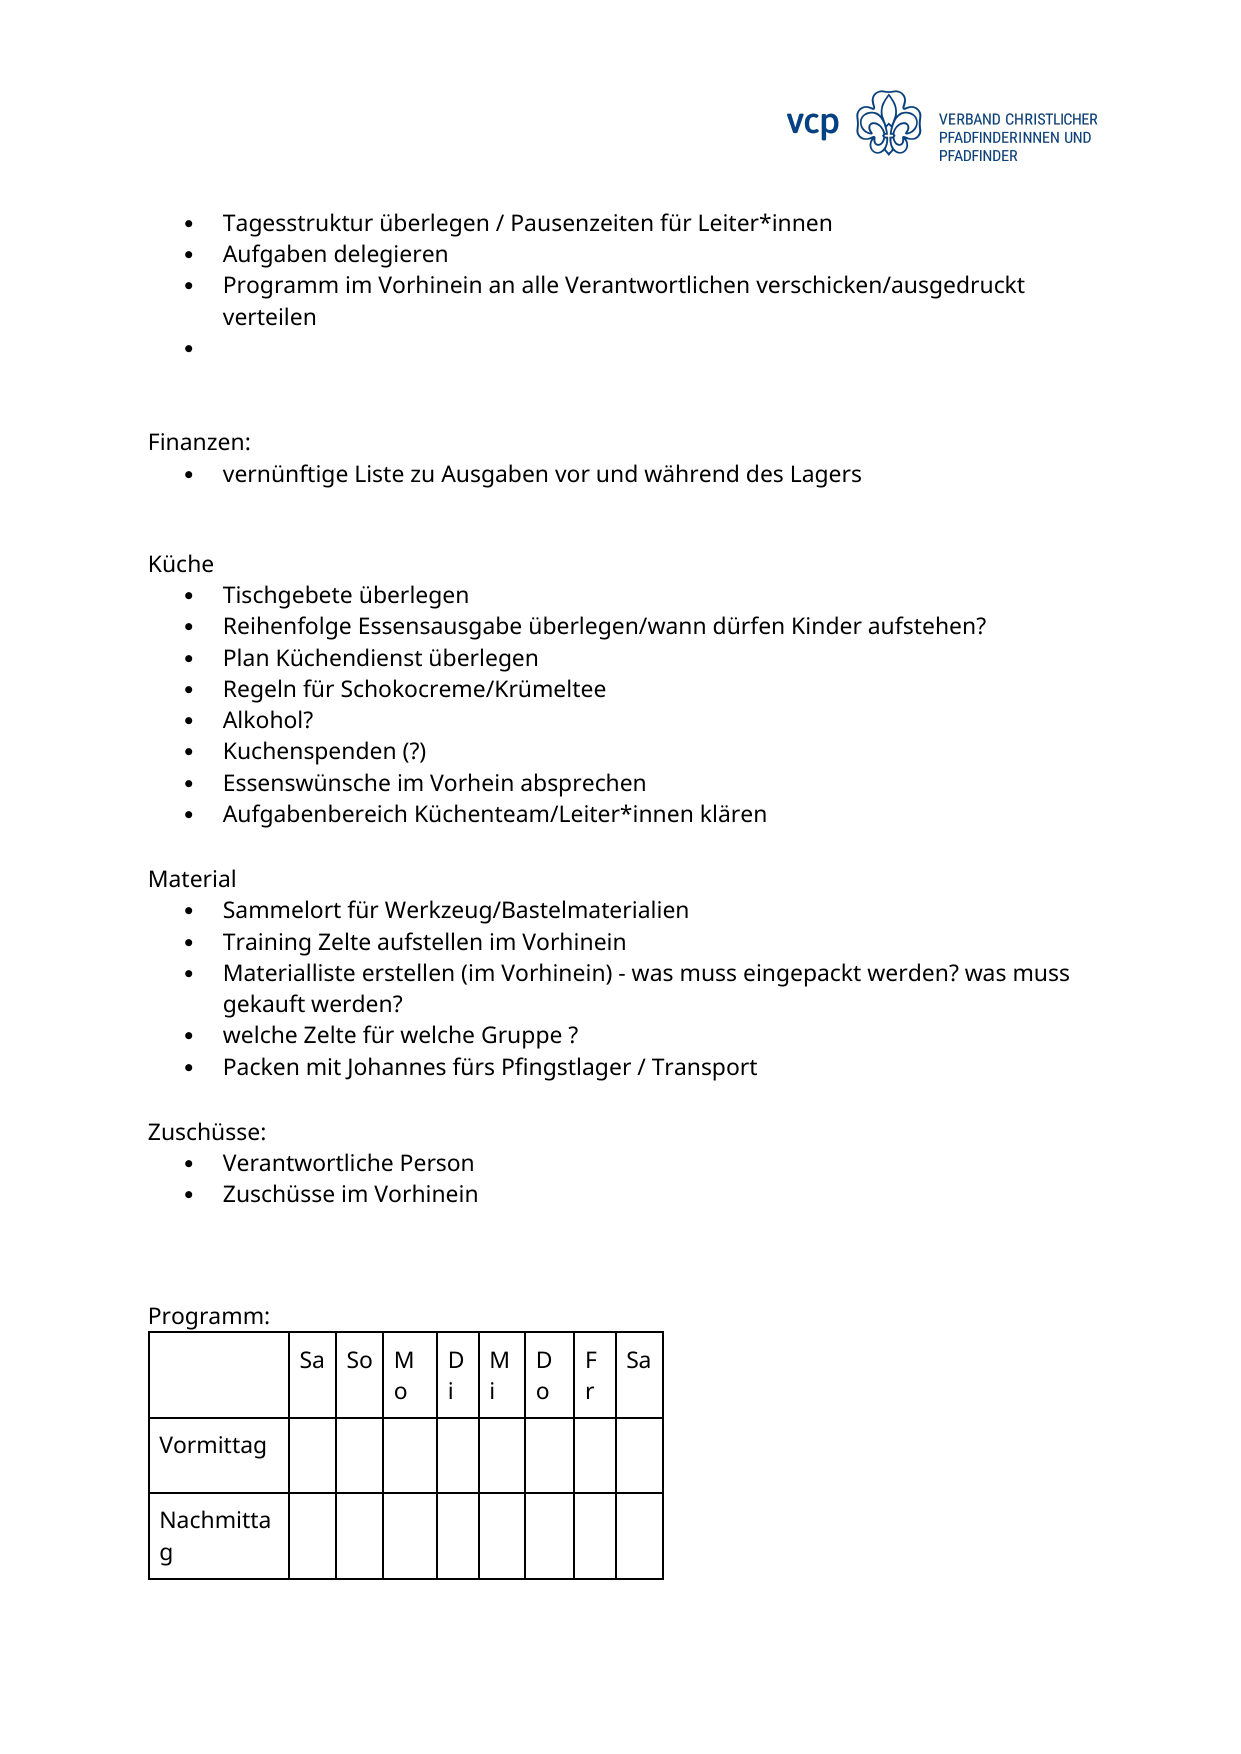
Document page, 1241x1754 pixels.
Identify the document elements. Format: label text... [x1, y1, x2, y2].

table_header Do [526, 1333, 573, 1417]
text Zuschüsse: [148, 1116, 1092, 1147]
list Programm im Vorhinein an alle Verantwortlichen verschicken/ausgedruckt verteilen [185, 269, 1092, 332]
table_cell [617, 1419, 662, 1492]
list Training Zelte aufstellen im Vorhinein [185, 926, 1092, 957]
list Reihenfolge Essensausgabe überlegen/wann dürfen Kinder aufstehen? [185, 610, 1092, 642]
table_header Mo [384, 1333, 436, 1417]
text Programm: [148, 1300, 1092, 1331]
table_cell [526, 1494, 573, 1577]
list Regeln für Schokocreme/Krümeltee [185, 673, 1092, 704]
list Alkohol? [185, 704, 1092, 735]
list Aufgabenbereich Küchenteam/Leiter*innen klären [185, 798, 1092, 829]
table_cell Nachmittag [150, 1494, 288, 1577]
list Materialliste erstellen (im Vorhinein) - was muss eingepackt werden? was muss gekauft werden? [185, 957, 1092, 1019]
table_header Sa [290, 1333, 335, 1417]
table_cell [290, 1419, 335, 1492]
table_cell [438, 1419, 478, 1492]
list Packen mit Johannes fürs Pfingstlager / Transport [185, 1051, 1092, 1082]
table_header [150, 1333, 288, 1417]
table_cell [526, 1419, 573, 1492]
list Kuchenspenden (?) [185, 735, 1092, 767]
table_header Sa [617, 1333, 662, 1417]
table_cell [384, 1494, 436, 1577]
list Zuschüsse im Vorhinein [185, 1178, 1092, 1210]
table_cell [480, 1494, 524, 1577]
list welche Zelte für welche Gruppe ? [185, 1019, 1092, 1051]
list Plan Küchendienst überlegen [185, 642, 1092, 673]
table_cell [575, 1494, 615, 1577]
table_cell [384, 1419, 436, 1492]
list Tischgebete überlegen [185, 579, 1092, 610]
list vernünftige Liste zu Ausgaben vor und während des Lagers [185, 457, 1092, 489]
list Tagesstruktur überlegen / Pausenzeiten für Leiter*innen [185, 207, 1092, 238]
table_cell [337, 1419, 382, 1492]
table_header So [337, 1333, 382, 1417]
table_cell [480, 1419, 524, 1492]
text Finanzen: [148, 426, 1092, 457]
table_header Mi [480, 1333, 524, 1417]
table_header Di [438, 1333, 478, 1417]
list Sammelort für Werkzeug/Bastelmaterialien [185, 894, 1092, 926]
list Verantwortliche Person [185, 1147, 1092, 1178]
table_cell Vormittag [150, 1419, 288, 1492]
text Material [148, 863, 1092, 894]
table_cell [438, 1494, 478, 1577]
table_cell [617, 1494, 662, 1577]
table_cell [575, 1419, 615, 1492]
text Küche [148, 548, 1092, 579]
table_cell [337, 1494, 382, 1577]
table_cell [290, 1494, 335, 1577]
table_header Fr [575, 1333, 615, 1417]
list Essenswünsche im Vorhein absprechen [185, 767, 1092, 798]
list Aufgaben delegieren [185, 238, 1092, 269]
